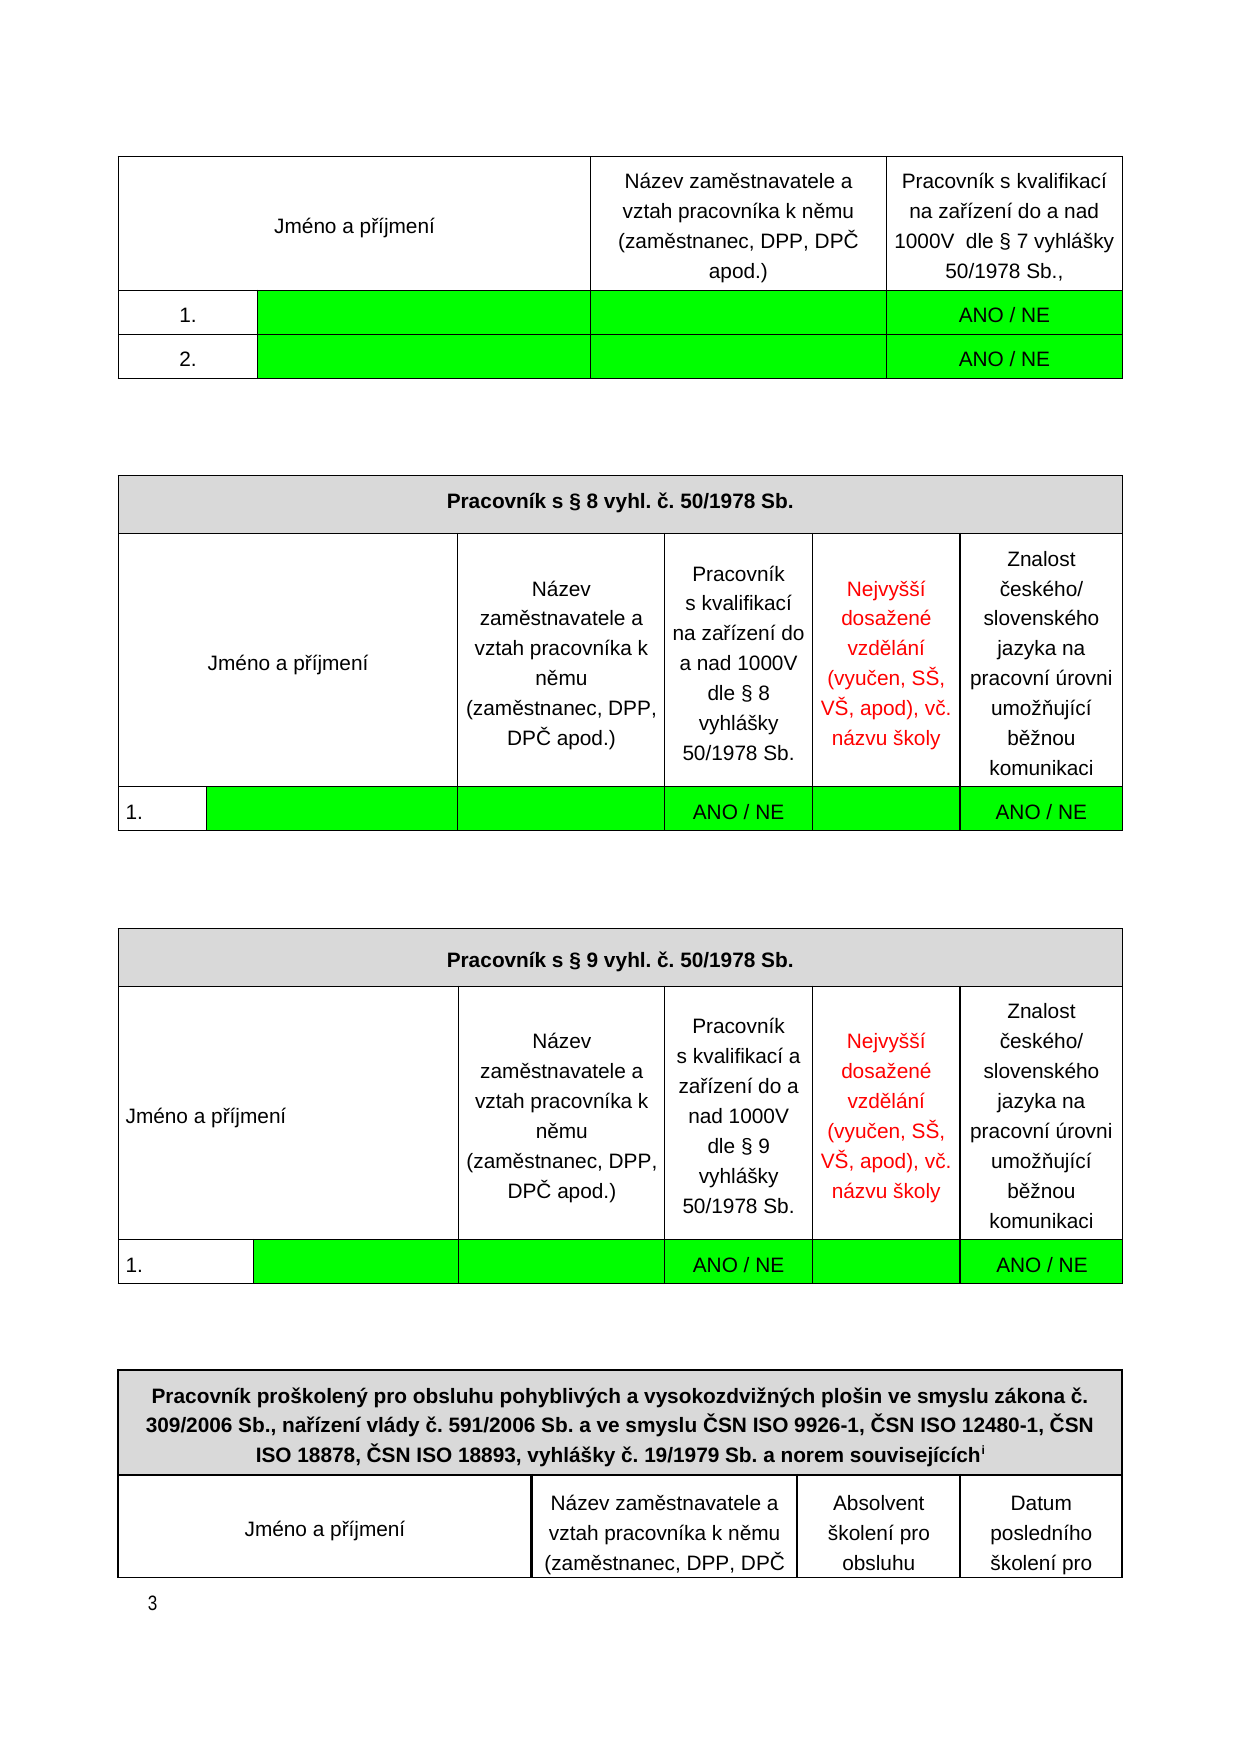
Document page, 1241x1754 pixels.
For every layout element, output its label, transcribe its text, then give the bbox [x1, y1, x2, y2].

table_cell Znalost českého/ slovenského jazyka na pracovní úrovni umožňující běžnou komunikaci [961, 987, 1122, 1239]
table_cell ANO / NE [961, 1240, 1122, 1283]
table_cell Jméno a příjmení [119, 534, 457, 786]
table_cell [458, 787, 664, 830]
table_cell ANO / NE [961, 787, 1122, 830]
table_cell ANO / NE [665, 787, 812, 830]
table_cell Pracovník s kvalifikací na zařízení do a nad 1000V dle § 7 vyhlášky 50/1978 Sb., [887, 157, 1122, 289]
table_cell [533, 1476, 796, 1577]
table_cell 1. [119, 787, 206, 830]
table_cell Název zaměstnavatele a vztah pracovníka k němu (zaměstnanec, DPP, DPČ apod.) [459, 987, 664, 1239]
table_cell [798, 1476, 959, 1577]
table_cell [813, 787, 959, 830]
table_cell 2. [119, 335, 257, 378]
table_cell Název zaměstnavatele a vztah pracovníka k němu (zaměstnanec, DPP, DPČ apod.) [591, 157, 886, 289]
table_header Pracovník s § 9 vyhl. č. 50/1978 Sb. [119, 929, 1122, 986]
table_cell [591, 335, 886, 378]
table_cell [591, 291, 886, 334]
table_cell Jméno a příjmení [119, 987, 458, 1239]
table_cell Nejvyšší dosažené vzdělání (vyučen, SŠ, VŠ, apod), vč. názvu školy [813, 987, 959, 1239]
table_cell ANO / NE [887, 291, 1122, 334]
table_cell Nejvyšší dosažené vzdělání (vyučen, SŠ, VŠ, apod), vč. názvu školy [813, 534, 959, 786]
table_cell [258, 291, 590, 334]
table_cell [459, 1240, 664, 1283]
table_header Pracovník s § 8 vyhl. č. 50/1978 Sb. [119, 476, 1122, 533]
table_cell [207, 787, 457, 830]
table_cell [813, 1240, 959, 1283]
table_cell [254, 1240, 458, 1283]
table_header Pracovník proškolený pro obsluhu pohyblivých a vysokozdvižných plošin ve smyslu zákona č. 309/2006 Sb., nařízení vlády č. 591/2006 Sb. a ve smyslu ČSN ISO 9926-1, ČSN ISO 12480-1, ČSN ISO 18878, ČSN ISO 18893, vyhlášky č. 19/1979 Sb. a norem souvisejících [119, 1371, 1121, 1474]
table_cell Znalost českého/ slovenského jazyka na pracovní úrovni umožňující běžnou komunikaci [961, 534, 1122, 786]
table_cell Jméno a příjmení [119, 157, 590, 289]
table_cell Pracovník s kvalifikací a zařízení do a nad 1000V dle § 9 vyhlášky 50/1978 Sb. [665, 987, 812, 1239]
table_cell Název zaměstnavatele a vztah pracovníka k němu (zaměstnanec, DPP, DPČ apod.) [458, 534, 664, 786]
table_cell 1. [119, 1240, 253, 1283]
table_cell 1. [119, 291, 257, 334]
table_cell ANO / NE [665, 1240, 812, 1283]
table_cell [961, 1476, 1121, 1577]
table_cell ANO / NE [887, 335, 1122, 378]
table_cell Jméno a příjmení [119, 1476, 530, 1577]
table_cell Pracovník s kvalifikací na zařízení do a nad 1000V dle § 8 vyhlášky 50/1978 Sb. [665, 534, 812, 786]
table_cell [258, 335, 590, 378]
